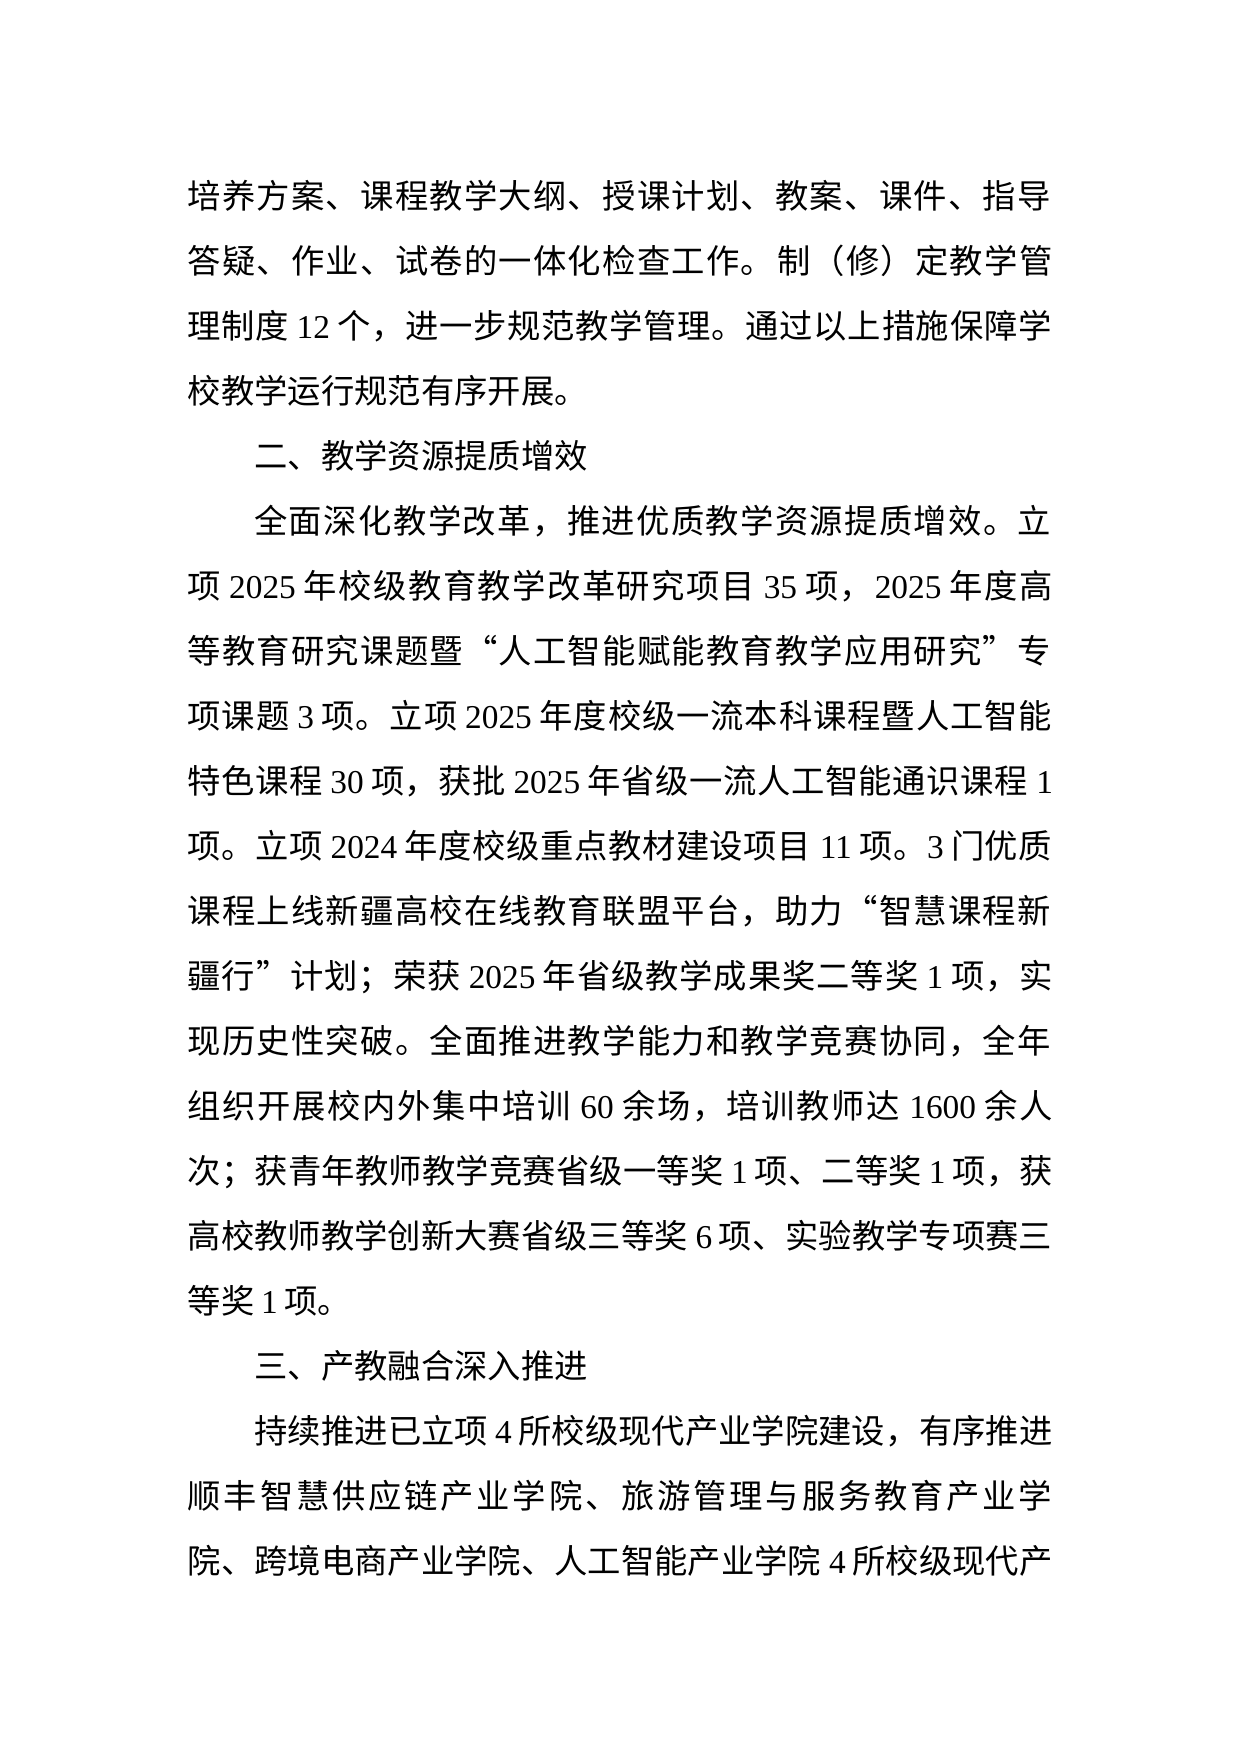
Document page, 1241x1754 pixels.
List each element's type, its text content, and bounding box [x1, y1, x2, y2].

text 全面深化教学改革，推进优质教学资源提质增效。立项2025年校级教育教学改革研究项目35项，2025年度高等教育研究课题暨“人工智能赋能教育教学应用研究”专项课题3项。立项2025年度校级一流本科课程暨人工智能特色课程30项，获批2025年省级一流人工智能通识课程1项。立项2024年度校级重点教材建设项目11项。3门优质课程上线新疆高校在线教育联盟平台，助力“智慧课程新疆行”计划；荣获2025年省级教学成果奖二等奖1项，实现历史性突破。全面推进教学能力和教学竞赛协同，全年组织开展校内外集中培训60余场，培训教师达1600余人次；获青年教师教学竞赛省级一等奖1项、二等奖1项，获高校教师教学创新大赛省级三等奖6项、实验教学专项赛三等奖1项。 [187, 487, 1053, 1332]
text 三、产教融合深入推进 [187, 1332, 1053, 1397]
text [187, 162, 1053, 422]
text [187, 1397, 1053, 1592]
text 二、教学资源提质增效 [187, 422, 1053, 487]
